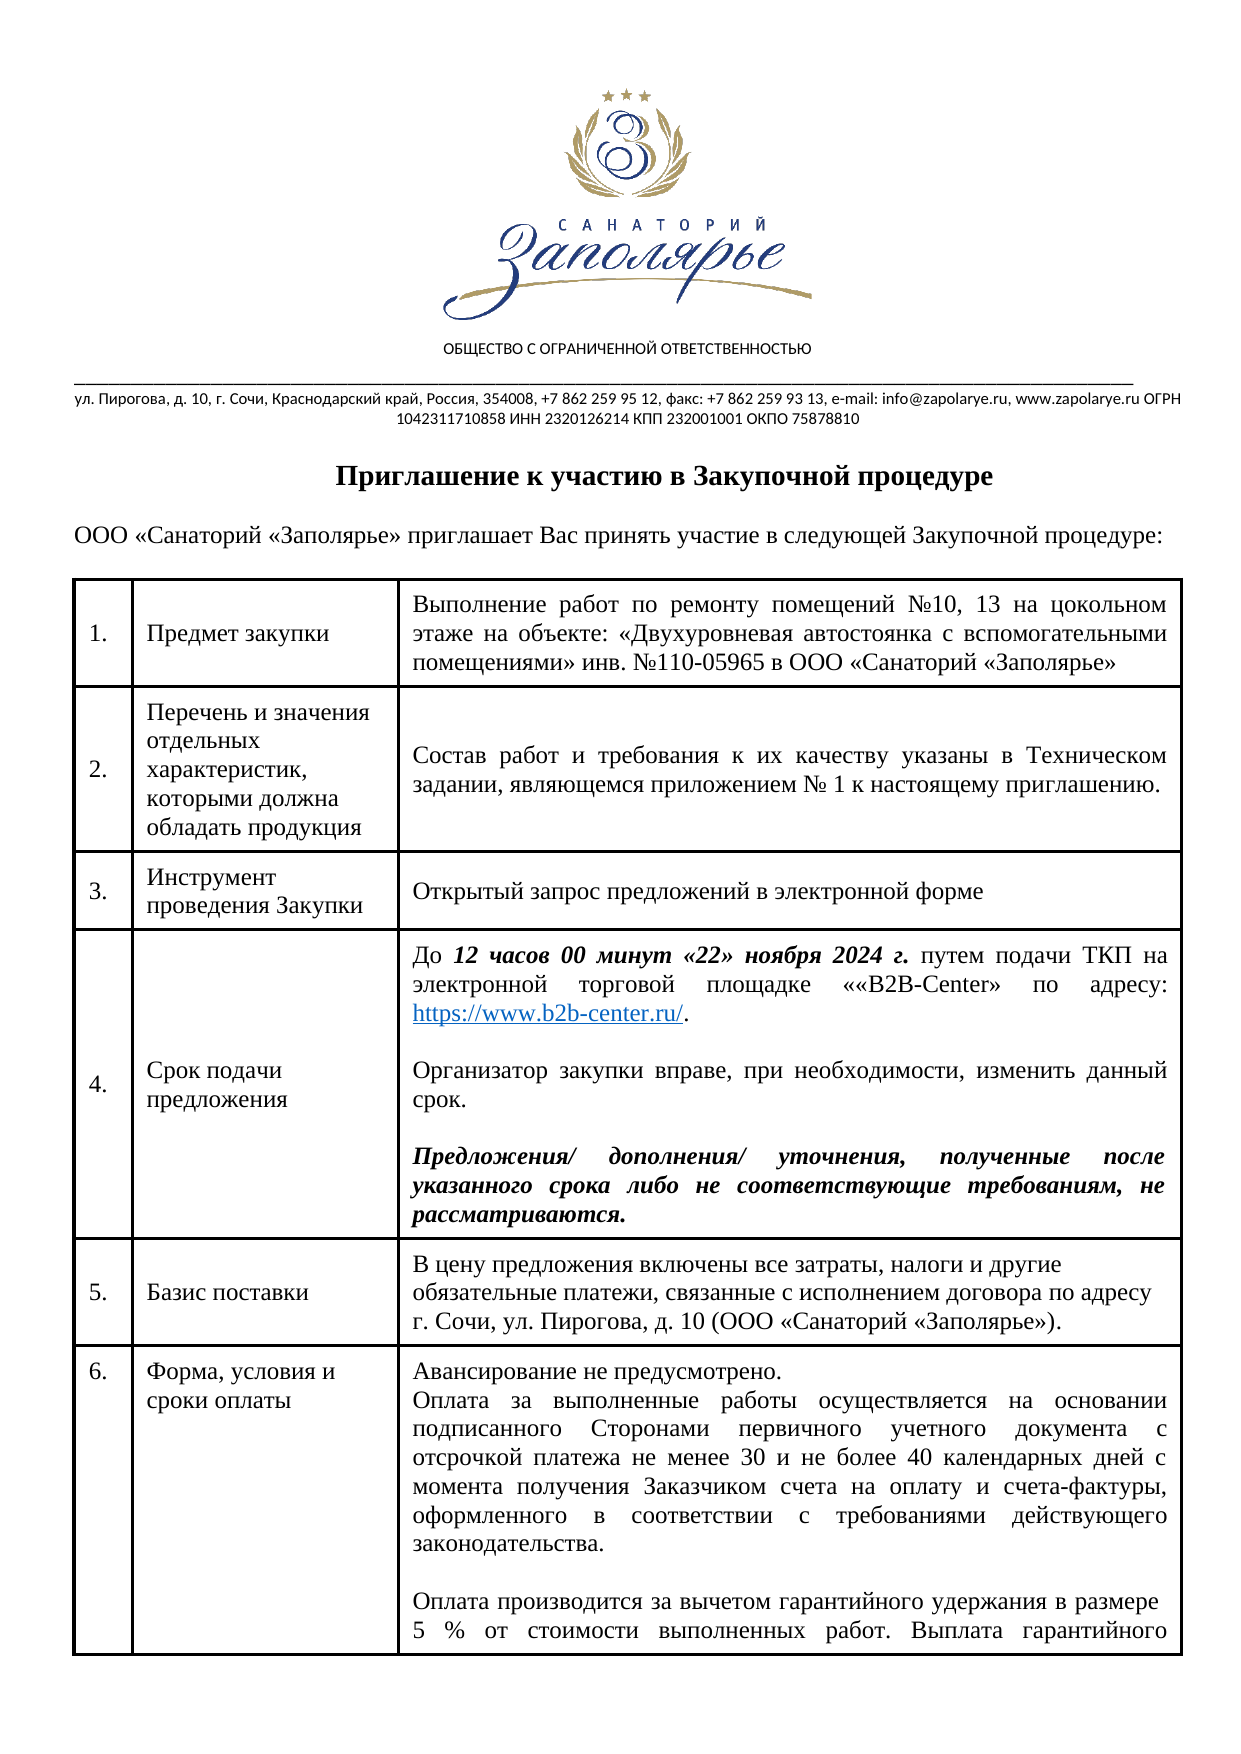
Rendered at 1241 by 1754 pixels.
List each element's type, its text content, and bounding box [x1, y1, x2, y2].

text Приглашение к участию в Закупочной процедуре [148, 458, 1181, 491]
table_cell [76, 853, 131, 928]
table_header Выполнение работ по ремонту помещений №10, 13 на цокольном этаже на объекте: «Двухуровневая автостоянка с вспомогательными помещениями» инв. №110-05965 в ООО «Санаторий «Заполярье» [400, 581, 1180, 685]
table_cell Открытый запрос предложений в электронной форме [400, 853, 1180, 928]
table_cell [76, 931, 131, 1237]
table_header [76, 581, 131, 685]
table_cell [76, 1240, 131, 1344]
text _____________________________________________________________________________________________ [74, 360, 1211, 388]
table_cell [76, 688, 131, 849]
text ООО «Санаторий «Заполярье» приглашает Вас принять участие в следующей Закупочной процедуре: [74, 520, 1181, 549]
table_header Предмет закупки [134, 581, 397, 685]
text ул. Пирогова, д. 10, г. Сочи, Краснодарский край, Россия, 354008, +7 862 259 95 12, факс: +7 862 259 93 13, e-mail: info@zapolarye.ru, www.zapolarye.ru ОГРН 1042311710858 ИНН 2320126214 КПП 232001001 ОКПО 75878810 [74, 388, 1181, 429]
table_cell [134, 1347, 397, 1652]
table_cell Срок подачи предложения [134, 931, 397, 1237]
table_cell Базис поставки [134, 1240, 397, 1344]
table_cell Перечень и значения отдельных характеристик, которыми должна обладать продукция [134, 688, 397, 849]
table_cell В цену предложения включены все затраты, налоги и другие обязательные платежи, связанные с исполнением договора по адресу г. Сочи, ул. Пирогова, д. 10 (ООО «Санаторий «Заполярье»). [400, 1240, 1180, 1344]
table_cell [76, 1347, 131, 1652]
picture [443, 88, 812, 320]
table_cell До 12 часов 00 минут «22» ноября 2024 г. путем подачи ТКП на электронной торговой площадке ««B2B-Center» по адресу: https://www.b2b-center.ru/. Организатор закупки вправе, при необходимости, изменить данный срок. Предложения/ дополнения/ уточнения, полученные после указанного срока либо не соответствующие требованиям, не рассматриваются. [400, 931, 1180, 1237]
table_cell Инструмент проведения Закупки [134, 853, 397, 928]
table_cell Состав работ и требования к их качеству указаны в Техническом задании, являющемся приложением № 1 к настоящему приглашению. [400, 688, 1180, 849]
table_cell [400, 1347, 1180, 1652]
text ОБЩЕСТВО С ОГРАНИЧЕННОЙ ОТВЕТСТВЕННОСТЬЮ [74, 338, 1181, 359]
